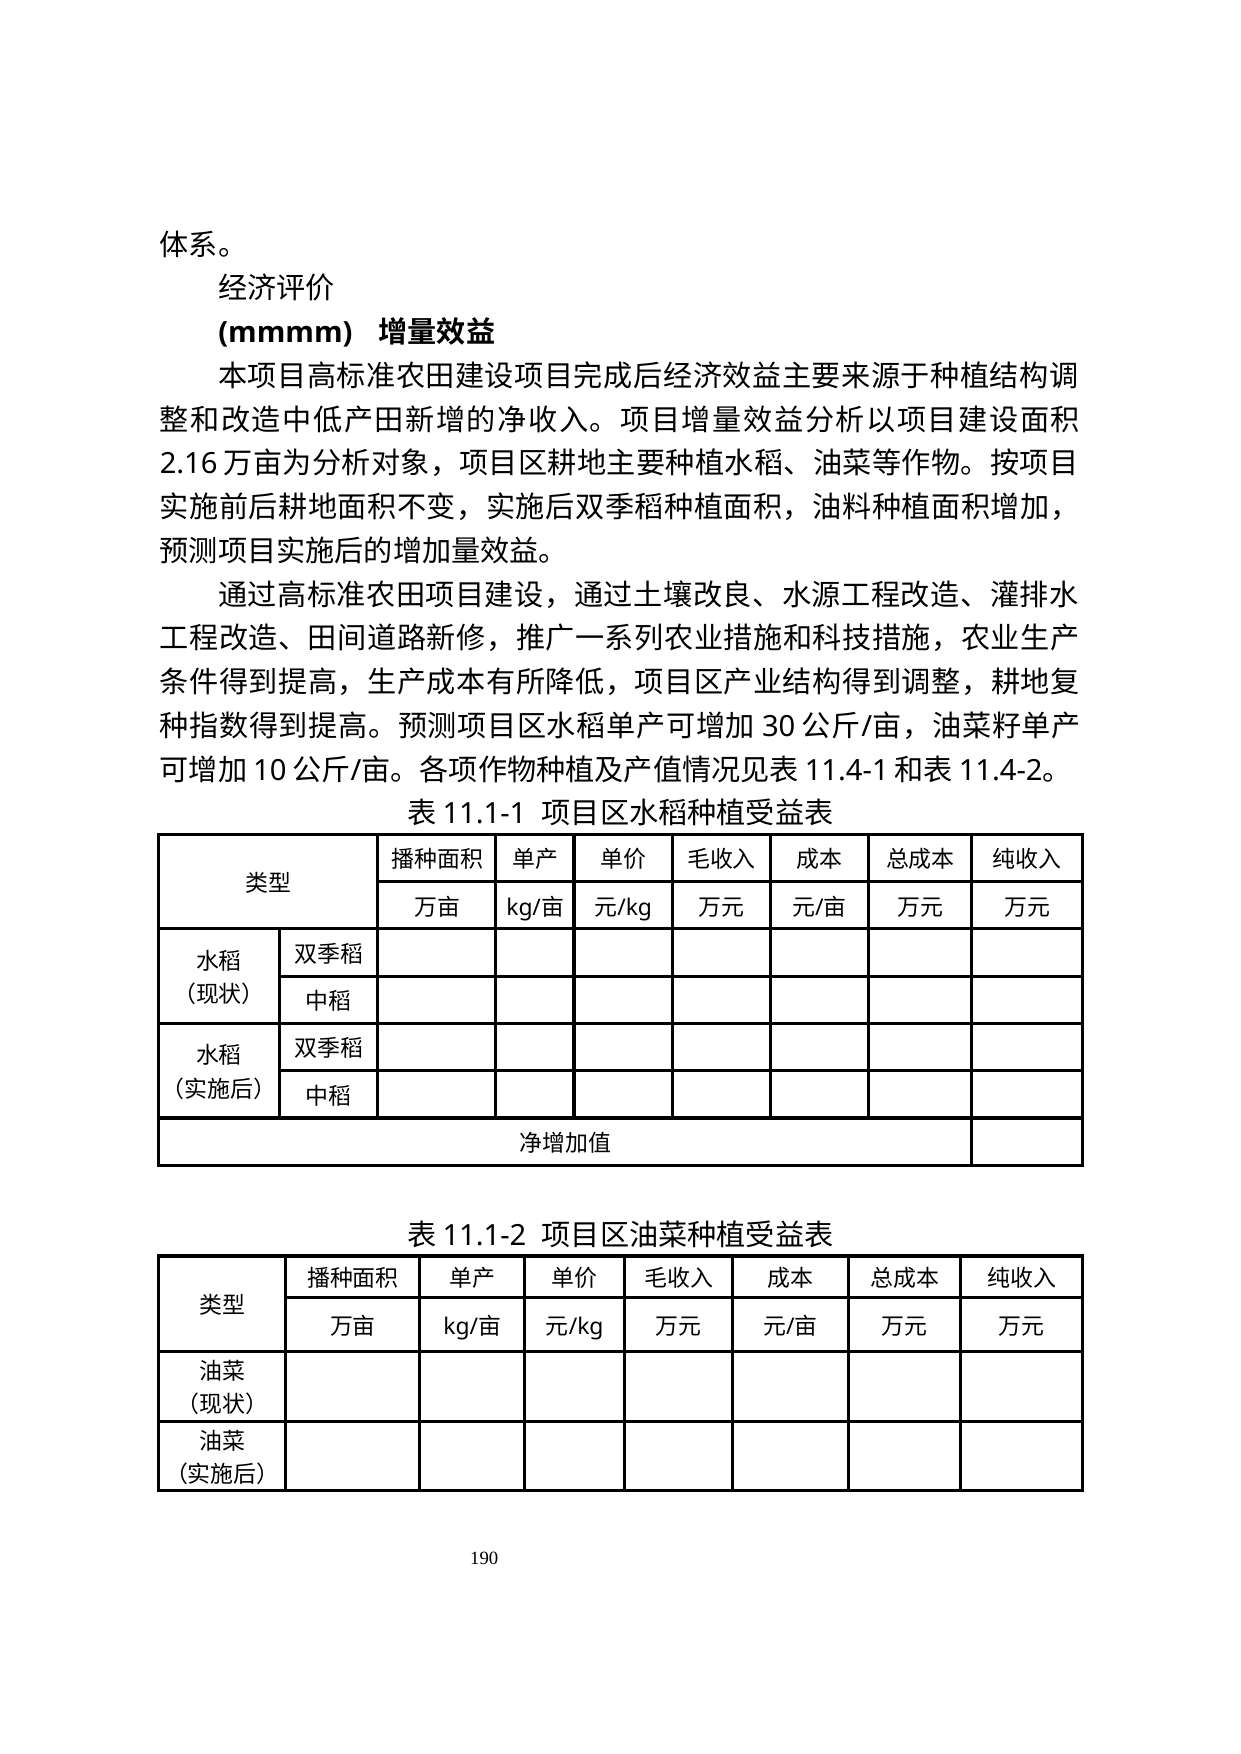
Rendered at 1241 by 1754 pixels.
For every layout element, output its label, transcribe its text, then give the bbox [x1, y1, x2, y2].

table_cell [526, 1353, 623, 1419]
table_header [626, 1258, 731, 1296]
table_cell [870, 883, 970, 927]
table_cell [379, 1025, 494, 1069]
text 本项目高标准农田建设项目完成后经济效益主要来源于种植结构调整和改造中低产田新增的净收入。项目增量效益分析以项目建设面积2.16万亩为分析对象，项目区耕地主要种植水稻、油菜等作物。按项目实施前后耕地面积不变，实施后双季稻种植面积，油料种植面积增加，预测项目实施后的增加量效益。 [159, 351, 1081, 570]
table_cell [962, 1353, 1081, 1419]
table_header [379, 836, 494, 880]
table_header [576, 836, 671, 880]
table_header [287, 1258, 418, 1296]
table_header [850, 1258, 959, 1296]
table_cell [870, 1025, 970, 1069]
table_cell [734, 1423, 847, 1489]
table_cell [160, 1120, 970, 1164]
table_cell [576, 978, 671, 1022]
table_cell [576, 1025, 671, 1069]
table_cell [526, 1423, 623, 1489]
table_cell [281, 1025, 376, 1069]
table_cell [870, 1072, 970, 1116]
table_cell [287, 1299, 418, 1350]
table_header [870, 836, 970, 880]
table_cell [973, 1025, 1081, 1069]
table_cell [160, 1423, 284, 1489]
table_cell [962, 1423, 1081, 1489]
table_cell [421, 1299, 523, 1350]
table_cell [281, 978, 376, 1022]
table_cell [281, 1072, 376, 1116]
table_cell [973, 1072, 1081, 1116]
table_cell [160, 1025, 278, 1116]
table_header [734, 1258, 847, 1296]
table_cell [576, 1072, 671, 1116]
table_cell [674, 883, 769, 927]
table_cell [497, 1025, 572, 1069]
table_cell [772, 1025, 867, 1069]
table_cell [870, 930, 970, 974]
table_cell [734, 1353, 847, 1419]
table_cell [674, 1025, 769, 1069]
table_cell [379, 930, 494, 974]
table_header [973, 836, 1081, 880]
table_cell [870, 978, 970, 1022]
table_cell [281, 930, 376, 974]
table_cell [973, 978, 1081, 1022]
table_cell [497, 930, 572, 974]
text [159, 220, 1081, 264]
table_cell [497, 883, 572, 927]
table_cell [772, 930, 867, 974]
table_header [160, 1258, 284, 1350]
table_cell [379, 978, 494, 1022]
text 表11.1-2 项目区油菜种植受益表 [159, 1211, 1081, 1254]
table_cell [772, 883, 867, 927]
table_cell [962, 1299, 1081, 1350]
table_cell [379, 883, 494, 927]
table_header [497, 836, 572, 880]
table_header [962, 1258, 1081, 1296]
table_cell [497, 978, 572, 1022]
list 增量效益 [159, 308, 1081, 351]
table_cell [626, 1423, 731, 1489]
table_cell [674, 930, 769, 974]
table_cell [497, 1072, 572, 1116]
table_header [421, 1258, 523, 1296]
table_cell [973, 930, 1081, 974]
text 表11.1-1 项目区水稻种植受益表 [159, 789, 1081, 833]
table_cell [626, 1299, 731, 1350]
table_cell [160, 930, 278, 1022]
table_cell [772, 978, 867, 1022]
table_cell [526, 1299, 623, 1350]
text 通过高标准农田项目建设，通过土壤改良、水源工程改造、灌排水工程改造、田间道路新修，推广一系列农业措施和科技措施，农业生产条件得到提高，生产成本有所降低，项目区产业结构得到调整，耕地复种指数得到提高。预测项目区水稻单产可增加30公斤/亩，油菜籽单产可增加10公斤/亩。各项作物种植及产值情况见表11.4-1和表11.4-2。 [159, 570, 1081, 789]
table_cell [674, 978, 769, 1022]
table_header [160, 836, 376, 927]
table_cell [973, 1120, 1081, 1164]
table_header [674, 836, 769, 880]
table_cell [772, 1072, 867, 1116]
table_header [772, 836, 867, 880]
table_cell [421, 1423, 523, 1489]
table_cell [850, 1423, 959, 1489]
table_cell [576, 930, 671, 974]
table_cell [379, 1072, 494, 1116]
text 经济评价 [159, 264, 1081, 308]
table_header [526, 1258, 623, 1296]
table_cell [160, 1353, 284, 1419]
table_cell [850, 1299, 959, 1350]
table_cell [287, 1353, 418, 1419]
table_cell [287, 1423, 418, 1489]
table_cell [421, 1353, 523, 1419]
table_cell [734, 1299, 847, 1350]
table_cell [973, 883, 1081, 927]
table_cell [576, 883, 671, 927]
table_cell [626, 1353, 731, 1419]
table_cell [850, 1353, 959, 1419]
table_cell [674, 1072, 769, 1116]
